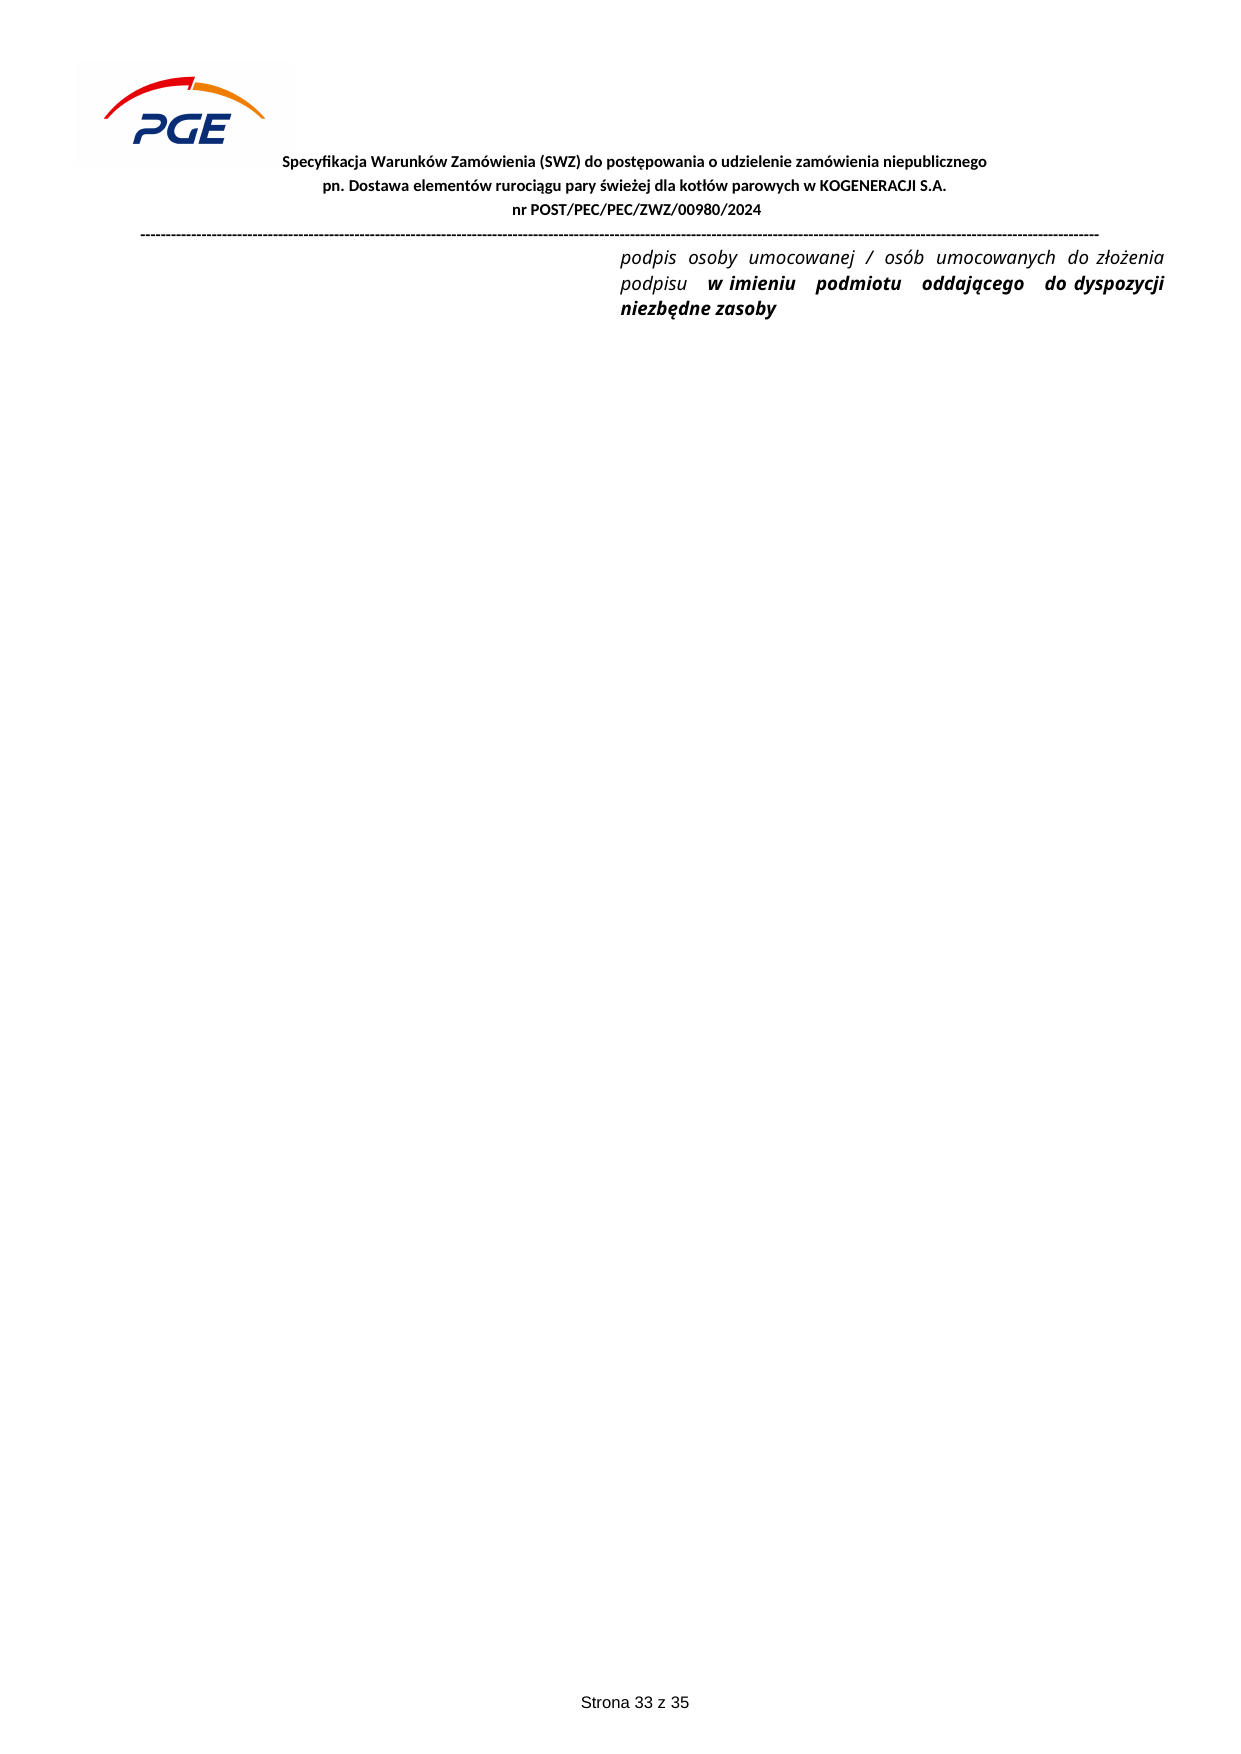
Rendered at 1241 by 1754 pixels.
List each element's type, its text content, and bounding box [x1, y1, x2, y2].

picture [75, 60, 294, 167]
text podpis osoby umocowanej / osób umocowanych do złożenia podpisu w imieniu podmiotu oddającego do dyspozycji niezbędne zasoby [620, 244, 1166, 321]
